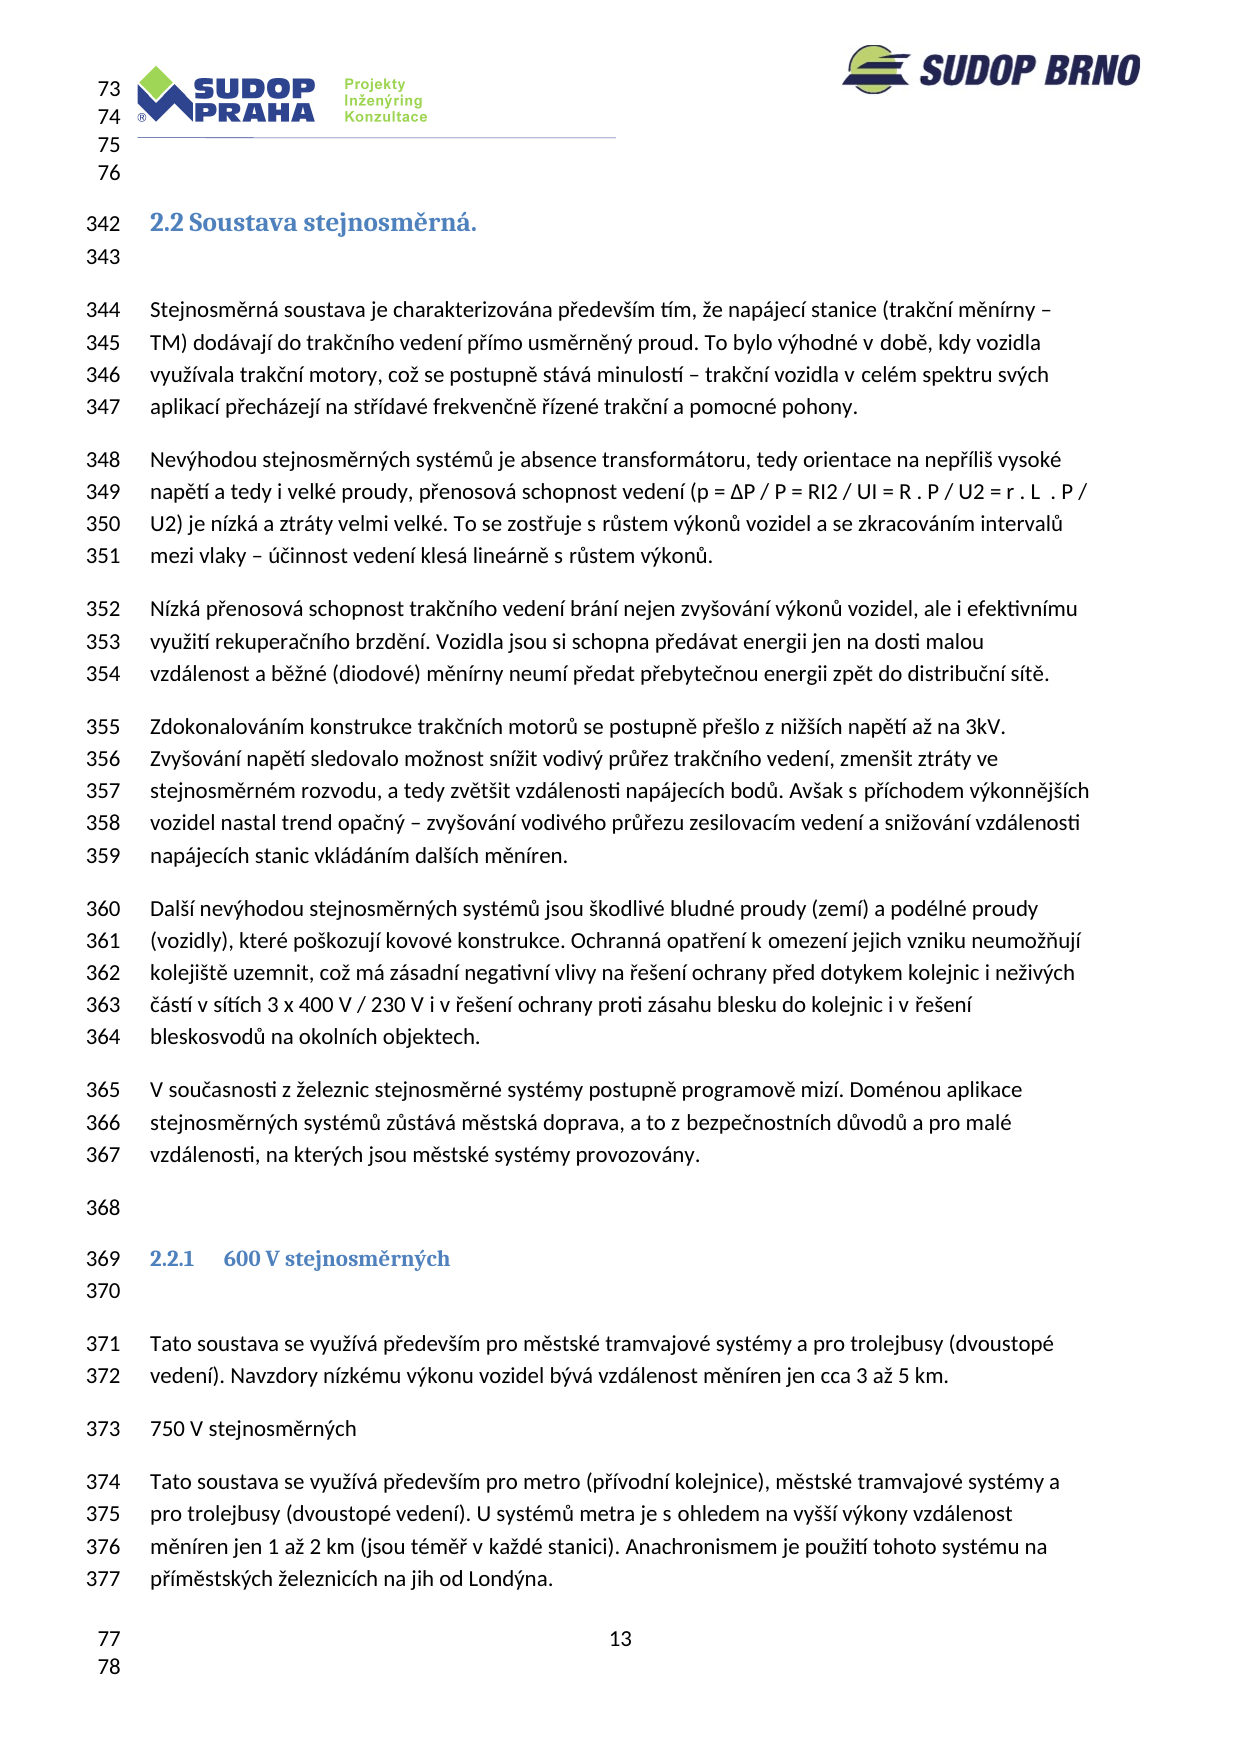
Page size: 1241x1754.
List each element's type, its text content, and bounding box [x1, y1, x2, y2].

picture [137, 65, 435, 126]
subtitle 2.2 Soustava stejnosměrná. [150, 207, 1090, 238]
text Stejnosměrná soustava je charakterizována především tím, že napájecí stanice (trakční měnírny – TM) dodávají do trakčního vedení přímo usměrněný proud. To bylo výhodné v době, kdy vozidla využívala trakční motory, což se postupně stává minulostí – trakční vozidla v celém spektru svých aplikací přecházejí na střídavé frekvenčně řízené trakční a pomocné pohony. [150, 295, 1090, 420]
text Další nevýhodou stejnosměrných systémů jsou škodlivé bludné proudy (zemí) a podélné proudy (vozidly), které poškozují kovové konstrukce. Ochranná opatření k omezení jejich vzniku neumožňují kolejiště uzemnit, což má zásadní negativní vlivy na řešení ochrany před dotykem kolejnic i neživých částí v sítích 3 x 400 V / 230 V i v řešení ochrany proti zásahu blesku do kolejnic i v řešení bleskosvodů na okolních objektech. [150, 894, 1090, 1051]
text 750 V stejnosměrných [150, 1414, 1090, 1442]
subtitle 2.2.1 600 V stejnosměrných [150, 1246, 1090, 1272]
text Nízká přenosová schopnost trakčního vedení brání nejen zvyšování výkonů vozidel, ale i efektivnímu využití rekuperačního brzdění. Vozidla jsou si schopna předávat energii jen na dosti malou vzdálenost a běžné (diodové) měnírny neumí předat přebytečnou energii zpět do distribuční sítě. [150, 594, 1090, 687]
text Tato soustava se využívá především pro metro (přívodní kolejnice), městské tramvajové systémy a pro trolejbusy (dvoustopé vedení). U systémů metra je s ohledem na vyšší výkony vzdálenost měníren jen 1 až 2 km (jsou téměř v každé stanici). Anachronismem je použití tohoto systému na příměstských železnicích na jih od Londýna. [150, 1467, 1090, 1592]
text Tato soustava se využívá především pro městské tramvajové systémy a pro trolejbusy (dvoustopé vedení). Navzdory nízkému výkonu vozidel bývá vzdálenost měníren jen cca 3 až 5 km. [150, 1329, 1090, 1389]
text V současnosti z železnic stejnosměrné systémy postupně programově mizí. Doménou aplikace stejnosměrných systémů zůstává městská doprava, a to z bezpečnostních důvodů a pro malé vzdálenosti, na kterých jsou městské systémy provozovány. [150, 1076, 1090, 1168]
text Nevýhodou stejnosměrných systémů je absence transformátoru, tedy orientace na nepříliš vysoké napětí a tedy i velké proudy, přenosová schopnost vedení (p = ΔP / P = RI2 / UI = R . P / U2 = r . L . P / U2) je nízká a ztráty velmi velké. To se zostřuje s růstem výkonů vozidel a se zkracováním intervalů mezi vlaky – účinnost vedení klesá lineárně s růstem výkonů. [150, 445, 1090, 569]
picture [841, 45, 1149, 96]
text Zdokonalováním konstrukce trakčních motorů se postupně přešlo z nižších napětí až na 3kV. Zvyšování napětí sledovalo možnost snížit vodivý průřez trakčního vedení, zmenšit ztráty ve stejnosměrném rozvodu, a tedy zvětšit vzdálenosti napájecích bodů. Avšak s příchodem výkonnějších vozidel nastal trend opačný – zvyšování vodivého průřezu zesilovacím vedení a snižování vzdálenosti napájecích stanic vkládáním dalších měníren. [150, 712, 1090, 869]
